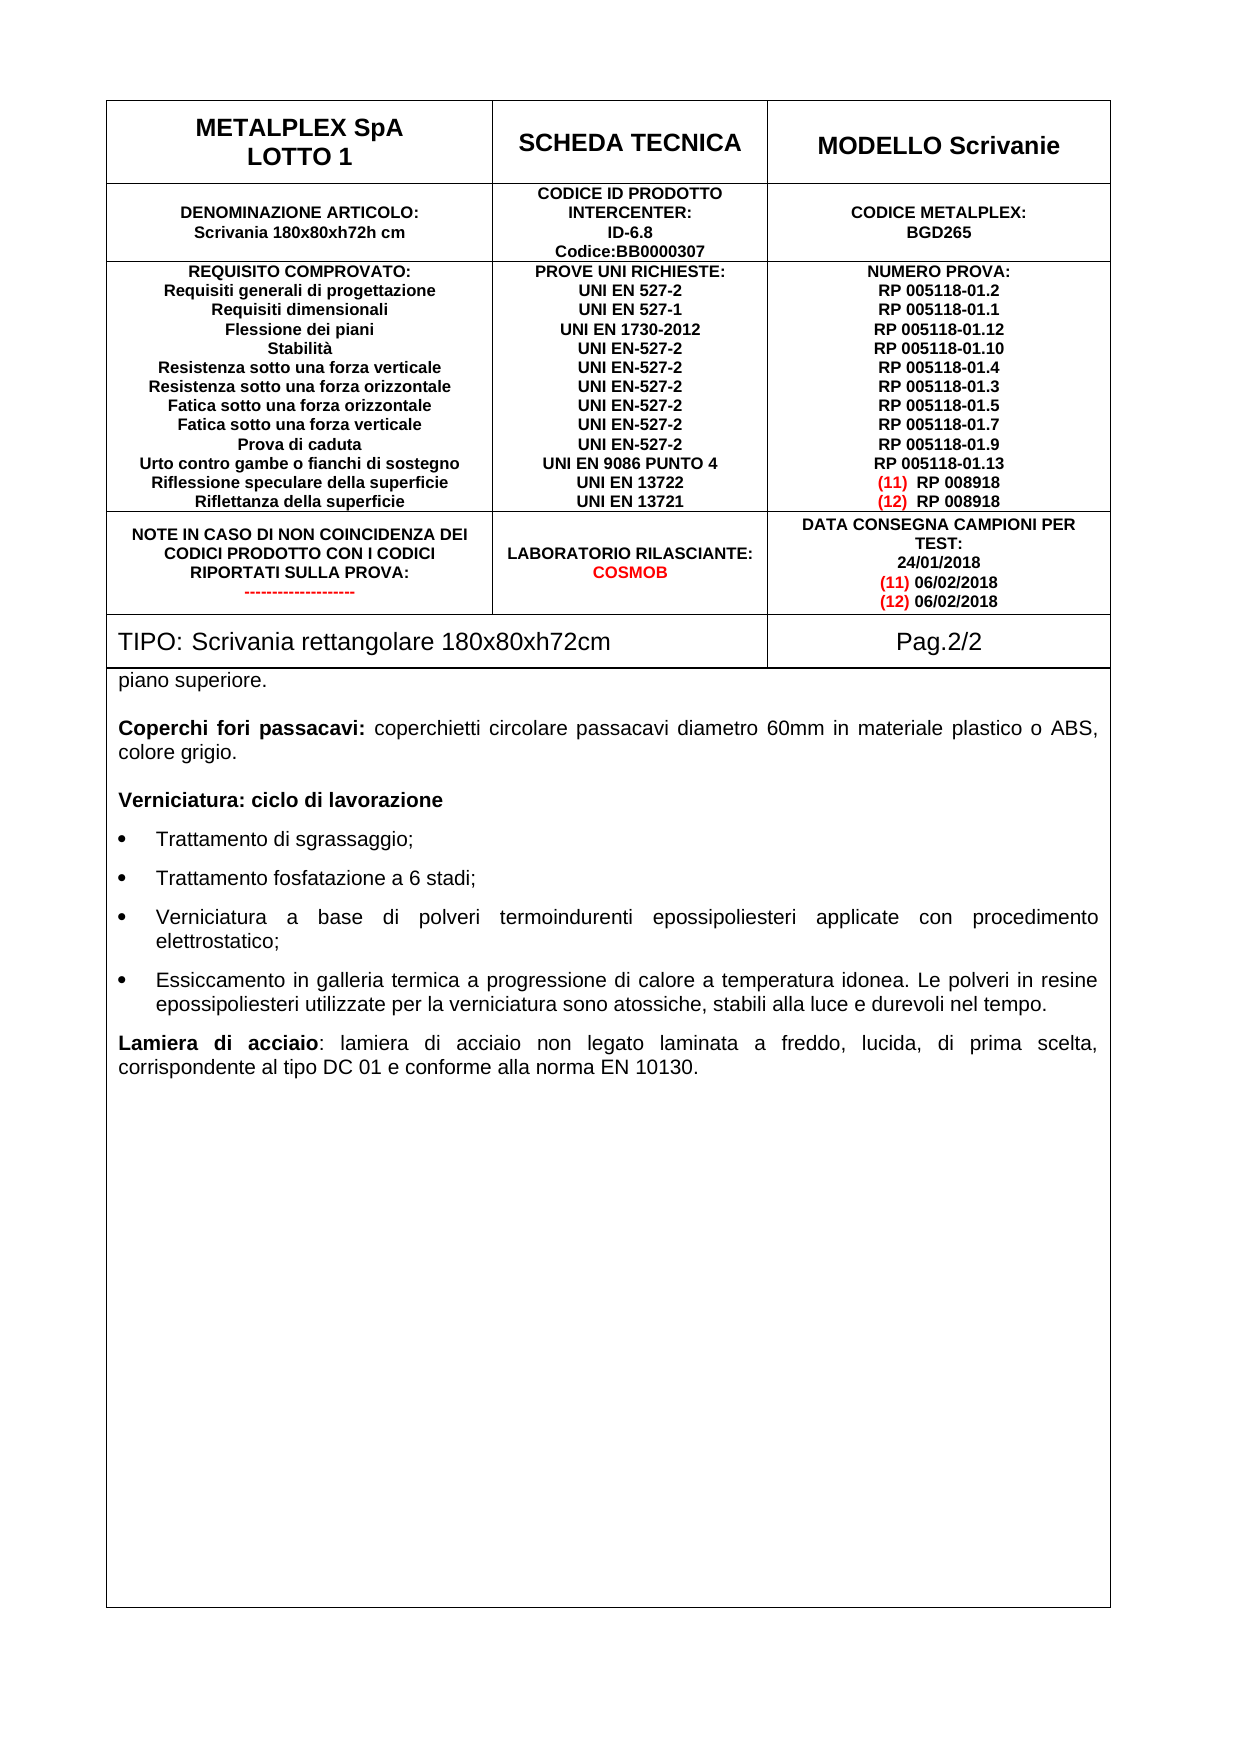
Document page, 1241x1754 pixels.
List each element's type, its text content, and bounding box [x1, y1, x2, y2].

table_header Le scrivanie si compongono dei seguenti elementi: n. 2 gambe a ponte in metallo sezione quadrata 4x4cm n. 2 travi metalliche 4x4cm con agganci interni predisposti n. 1 piano rettangolare di spessore 18/25 mm (a scelta del cliente) con bordi ABS in tinta sp. 2mm n. 4 piedini di regolazione in PVC in tinta con la struttura Finiture piani: melaminico grigio, rovere chiaro, tortuga (noce scuro). Colori struttura: bianco, alluminio, grigio, antracite. Gamba: la gamba a ponte presenta una sezione quadrata in metallo 40x40mm spessore 2mm a forma di U rovesciata, costituita dall’assemblaggio di due componenti verticali ed un elemento orizzontale L800 mm. Ogni gamba è dotata di due piedini di livellamento in materiale plastico che si innestano perfettamente all'interno delle gambe verticali; i due piedini sono regolabili in altezza. Trave: realizzata in tubolare chiuso in metallo sezione 40x40mm sp. 1,5/2. Ogni trave reca alle due estremità una piattina interna saldata con foro filettato che permette l'aggancio al ponte. Piano rettangolare: i piani di lavoro sono realizzati in conglomerato ligneo spessore 18/25 mm (a scelta del cliente), densità 620 Kg/mc, a basso contenuto di formaldeide, rivestiti con resine melaminiche e bordati sui lati con ABS spessore 2mm e spigoli arrotondati. Il fissaggio del piano in melamminico alla struttura è realizzato invece mediante un sistema di aggancio/sgancio rapido con l’utilizzo di apposite viti. Tutti i sistemi di collegamento sono realizzati in metallo su metallo. Canalina: in lamiera d'acciaio pressopiegata da 12/10 ripiegata su più ordini di pieghe con dimensioni idonee, predisposta per la raccolta dei cavi elettrici orizzontali collegata alla scrivania tramite viti metalliche che si innestano nelle boccole in zama del piano superiore in melamminico. La canalina è posizionata in posizione agevole e centrale direttamente collegata al foro passacavi tondo predisposto sul piano superiore. Coperchi fori passacavi: coperchietti circolare passacavi diametro 60mm in materiale plastico o ABS, colore grigio. Verniciatura: ciclo di lavorazione Trattamento di sgrassaggio; Trattamento fosfatazione a 6 stadi; Verniciatura a base di polveri termoindurenti epossipoliesteri applicate con procedimento elettrostatico; Essiccamento in galleria termica a progressione di calore a temperatura idonea. Le polveri in resine epossipoliesteri utilizzate per la verniciatura sono atossiche, stabili alla luce e durevoli nel tempo. Lamiera di acciaio: lamiera di acciaio non legato laminata a freddo, lucida, di prima scelta, corrispondente al tipo DC 01 e conforme alla norma EN 10130. [107, 669, 1110, 1607]
